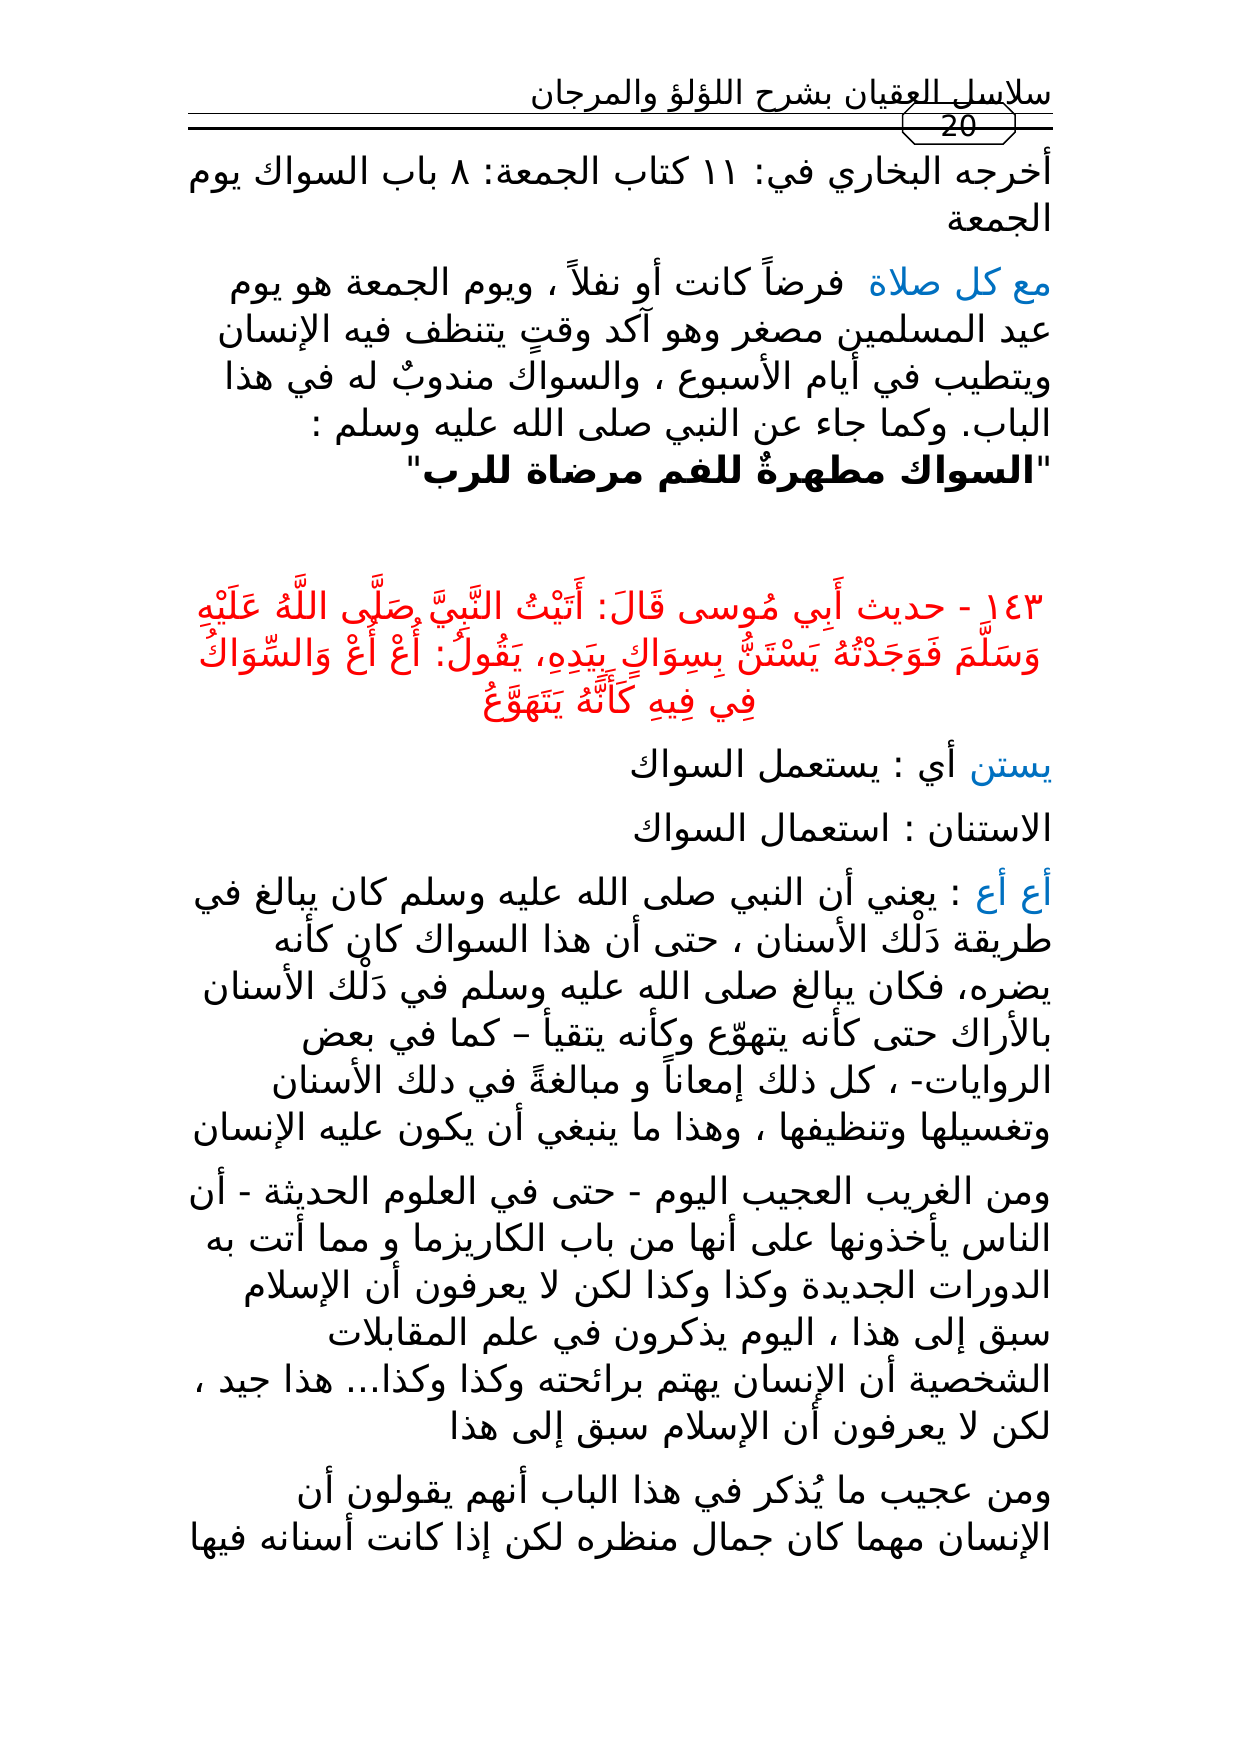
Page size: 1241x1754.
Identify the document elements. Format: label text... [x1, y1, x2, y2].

text يستن أي : يستعمل السواك [187, 743, 1053, 786]
text أع أع : يعني أن النبي صلى الله عليه وسلم كان يبالغ في طريقة دَلْك الأسنان ، حتى أن هذا السواك كان كأنه يضره، فكان يبالغ صلى الله عليه وسلم في دَلْك الأسنان بالأراك حتى كأنه يتهوّع وكأنه يتقيأ – كما في بعض الروايات- ، كل ذلك إمعاناً و مبالغةً في دلك الأسنان وتغسيلها وتنظيفها ، وهذا ما ينبغي أن يكون عليه الإنسان [187, 870, 1053, 1149]
text ومن الغريب العجيب اليوم - حتى في العلوم الحديثة - أن الناس يأخذونها على أنها من باب الكاريزما و مما أتت به الدورات الجديدة وكذا وكذا لكن لا يعرفون أن الإسلام سبق إلى هذا ، اليوم يذكرون في علم المقابلات الشخصية أن الإنسان يهتم برائحته وكذا وكذا... هذا جيد ، لكن لا يعرفون أن الإسلام سبق إلى هذا [187, 1169, 1053, 1448]
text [187, 1468, 1053, 1559]
text مع كل صلاة فرضاً كانت أو نفلاً ، ويوم الجمعة هو يوم عيد المسلمين مصغر وهو آكد وقتٍ يتنظف فيه الإنسان ويتطيب في أيام الأسبوع ، والسواك مندوبٌ له في هذا الباب. وكما جاء عن النبي صلى الله عليه وسلم : "السواك مطهرةٌ للفم مرضاة للرب" [187, 261, 1053, 493]
text ١٤٣ - حديث أَبِي مُوسى قَالَ: أَتَيْتُ النَّبِيَّ صَلَّى اللَّهُ عَلَيْهِ وَسَلَّمَ فَوَجَدْتُهُ يَسْتَنُّ بِسِوَاكٍ بِيَدِهِ، يَقُولُ: أُعْ أُعْ وَالسِّوَاكُ فِي فِيهِ كَأَنَّهُ يَتَهَوَّعُ [187, 585, 1053, 722]
text أخرجه البخاري في: ١١ كتاب الجمعة: ٨ باب السواك يوم الجمعة [187, 150, 1053, 241]
text الاستنان : استعمال السواك [187, 806, 1053, 850]
